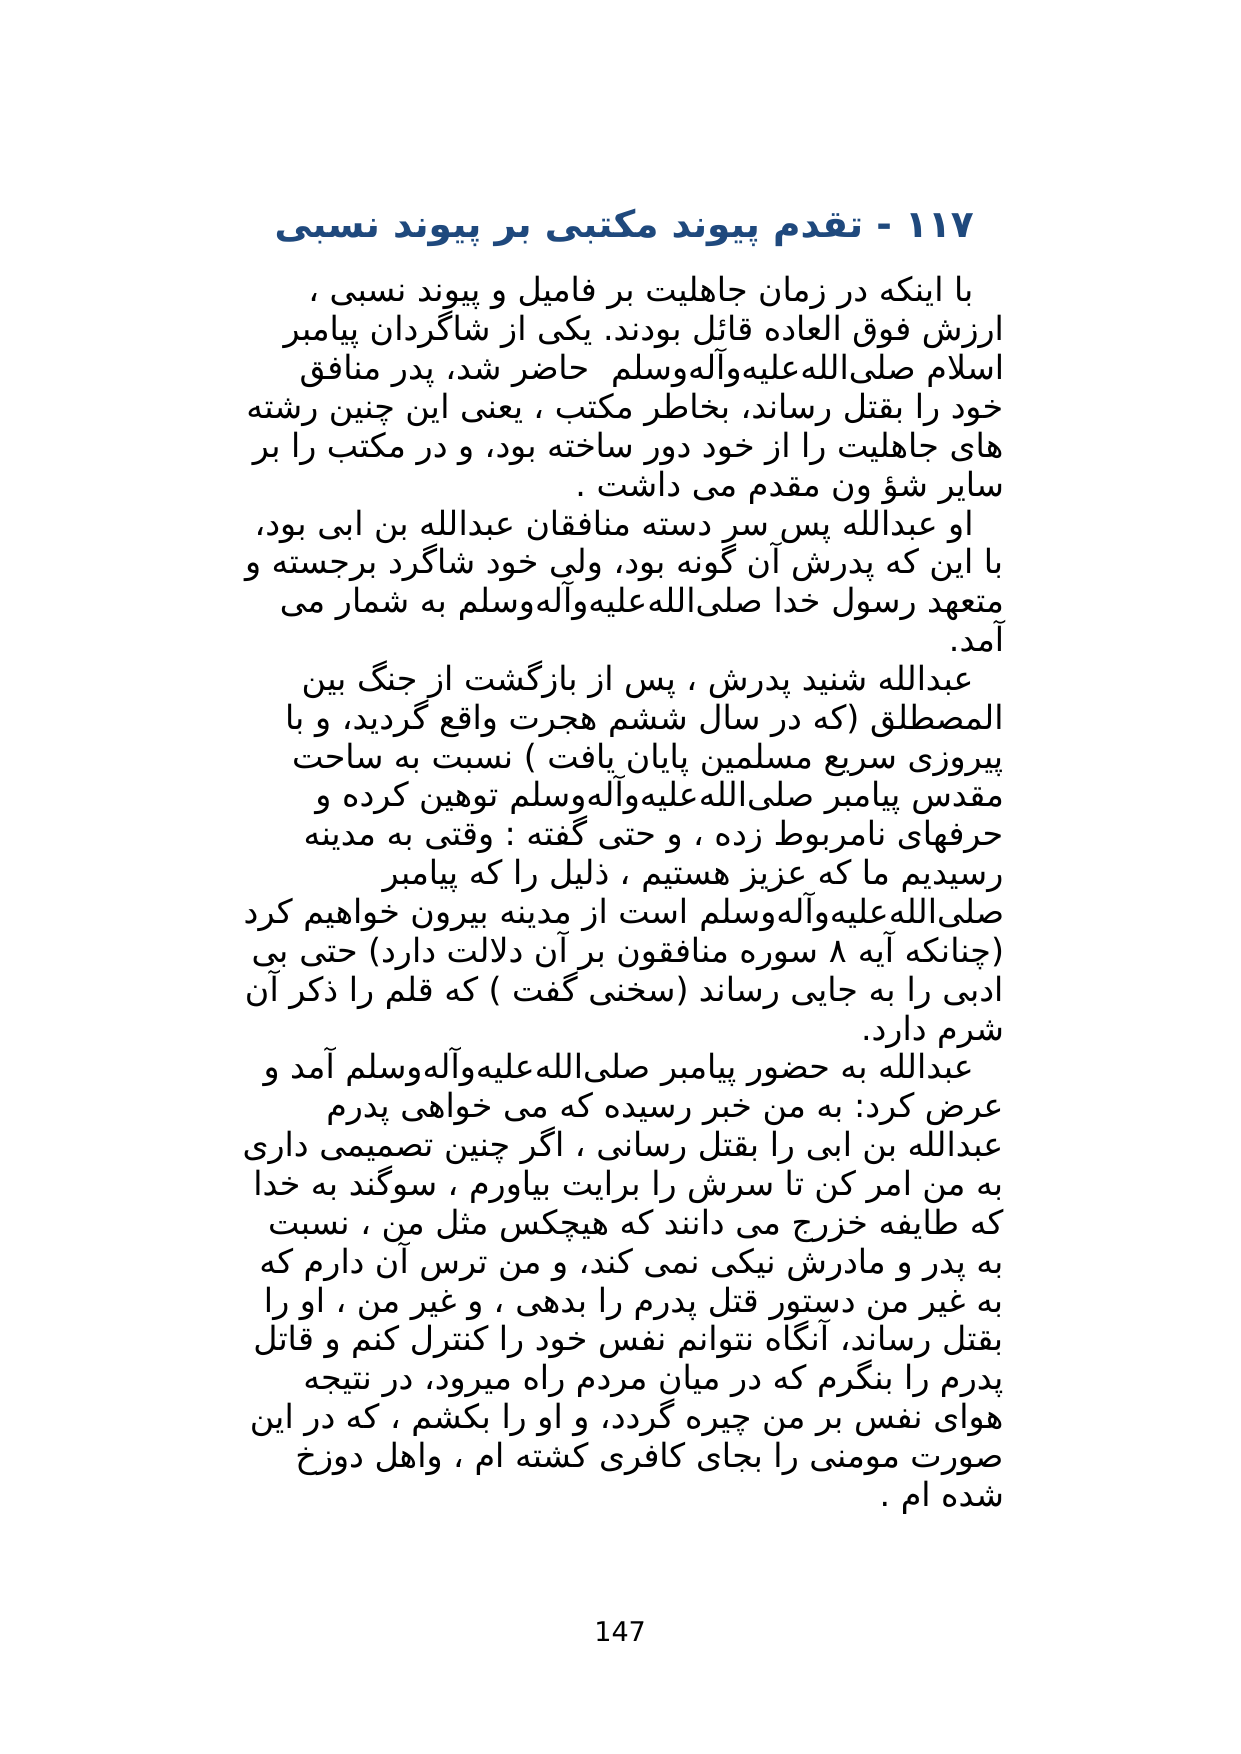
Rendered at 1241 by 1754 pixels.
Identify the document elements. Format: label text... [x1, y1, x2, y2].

text با اينكه در زمان جاهليت بر فاميل و پيوند نسبى ، ارزش فوق العاده قائل بودند. يكى از شاگردان پيامبر اسلام صلى‌الله‌عليه‌وآله‌وسلم حاضر شد، پدر منافق خود را بقتل رساند، بخاطر مكتب ، يعنى اين چنين رشته هاى جاهليت را از خود دور ساخته بود، و در مكتب را بر ساير شؤ ون مقدم مى داشت . [236, 271, 1004, 504]
subtitle ١١٧ - تقدم پيوند مكتبى بر پيوند نسبى [236, 202, 1004, 246]
text عبدالله به حضور پيامبر صلى‌الله‌عليه‌وآله‌وسلم آمد و عرض كرد: به من خبر رسيده كه مى خواهى پدرم عبدالله بن ابى را بقتل رسانى ، اگر چنين تصميمى دارى به من امر كن تا سرش را برايت بياورم ، سوگند به خدا كه طايفه خزرج مى دانند كه هيچكس مثل من ، نسبت به پدر و مادرش نيكى نمى كند، و من ترس آن دارم كه به غير من دستور قتل پدرم را بدهى ، و غير من ، او را بقتل رساند، آنگاه نتوانم نفس خود را كنترل كنم و قاتل پدرم را بنگرم كه در ميان مردم راه ميرود، در نتيجه هواى نفس بر من چيره گردد، و او را بكشم ، كه در اين صورت مومنى را بجاى كافرى كشته ام ، واهل دوزخ شده ام . [236, 1048, 1004, 1514]
text او عبدالله پس سر دسته منافقان عبدالله بن ابى بود، با اين كه پدرش آن گونه بود، ولى خود شاگرد برجسته و متعهد رسول خدا صلى‌الله‌عليه‌وآله‌وسلم به شمار مى آمد. [236, 504, 1004, 659]
text عبدالله شنيد پدرش ، پس از بازگشت از جنگ بين المصطلق (كه در سال ششم هجرت واقع گرديد، و با پيروزى سريع مسلمين پايان يافت ) نسبت به ساحت مقدس پيامبر صلى‌الله‌عليه‌وآله‌وسلم توهين كرده و حرفهاى نامربوط زده ، و حتى گفته : وقتى به مدينه رسيديم ما كه عزيز هستيم ، ذليل را كه پيامبر صلى‌الله‌عليه‌وآله‌وسلم است از مدينه بيرون خواهيم كرد (چنانكه آيه ٨ سوره منافقون بر آن دلالت دارد) حتى بى ادبى را به جايى رساند (سخنى گفت ) كه قلم را ذكر آن شرم دارد. [236, 659, 1004, 1048]
